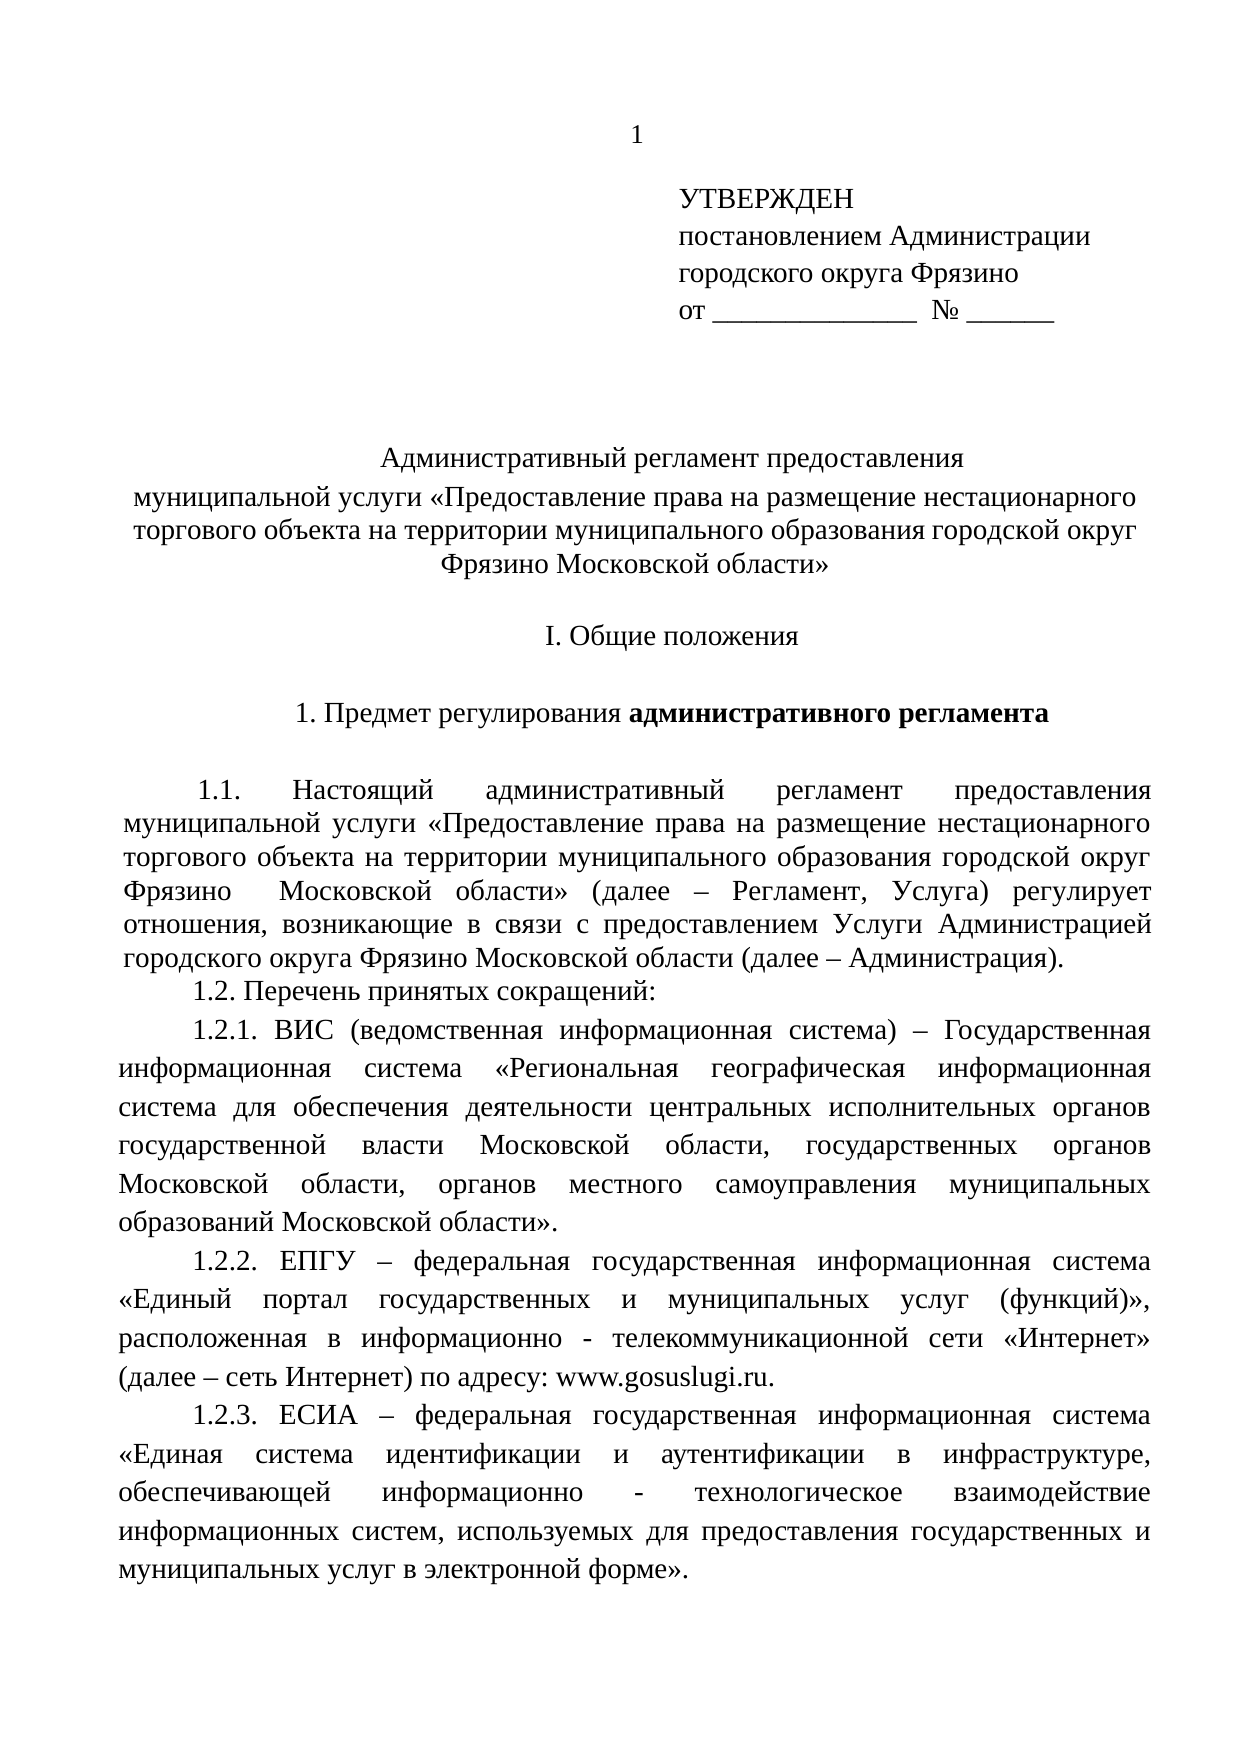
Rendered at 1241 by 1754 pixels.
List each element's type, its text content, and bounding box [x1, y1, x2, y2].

text 1.2.3. ЕСИА – федеральная государственная информационная система «Единая система идентификации и аутентификации в инфраструктуре, обеспечивающей информационно - технологическое взаимодействие информационных систем, используемых для предоставления государственных и муниципальных услуг в электронной форме». [118, 1397, 1152, 1585]
text 1.2.1. ВИС (ведомственная информационная система) – Государственная информационная система «Региональная географическая информационная система для обеспечения деятельности центральных исполнительных органов государственной власти Московской области, государственных органов Московской области, органов местного самоуправления муниципальных образований Московской области». [118, 1012, 1152, 1238]
text УТВЕРЖДЕН [678, 181, 1152, 215]
subtitle 1. Предмет регулирования административного регламента [118, 695, 1152, 728]
text муниципальной услуги «Предоставление права на размещение нестационарного торгового объекта на территории муниципального образования городской округ Фрязино Московской области» [118, 479, 1152, 579]
text постановлением Администрации [678, 218, 1152, 252]
text 1.2. Перечень принятых сокращений: [118, 973, 1152, 1007]
text от ______________ № ______ [678, 292, 1152, 325]
subtitle I. Общие положения [118, 618, 1152, 651]
text городского округа Фрязино [678, 255, 1152, 288]
text 1.1. Настоящий административный регламент предоставления муниципальной услуги «Предоставление права на размещение нестационарного торгового объекта на территории муниципального образования городской округ Фрязино Московской области» (далее – Регламент, Услуга) регулирует отношения, возникающие в связи с предоставлением Услуги Администрацией городcкого округа Фрязино Московской области (далее – Администрация). [123, 772, 1152, 973]
text 1.2.2. ЕПГУ – федеральная государственная информационная система «Единый портал государственных и муниципальных услуг (функций)», расположенная в информационно - телекоммуникационной сети «Интернет» (далее – сеть Интернет) по адресу: www.gosuslugi.ru. [118, 1243, 1152, 1392]
subtitle Административный регламент предоставления [118, 440, 1152, 474]
